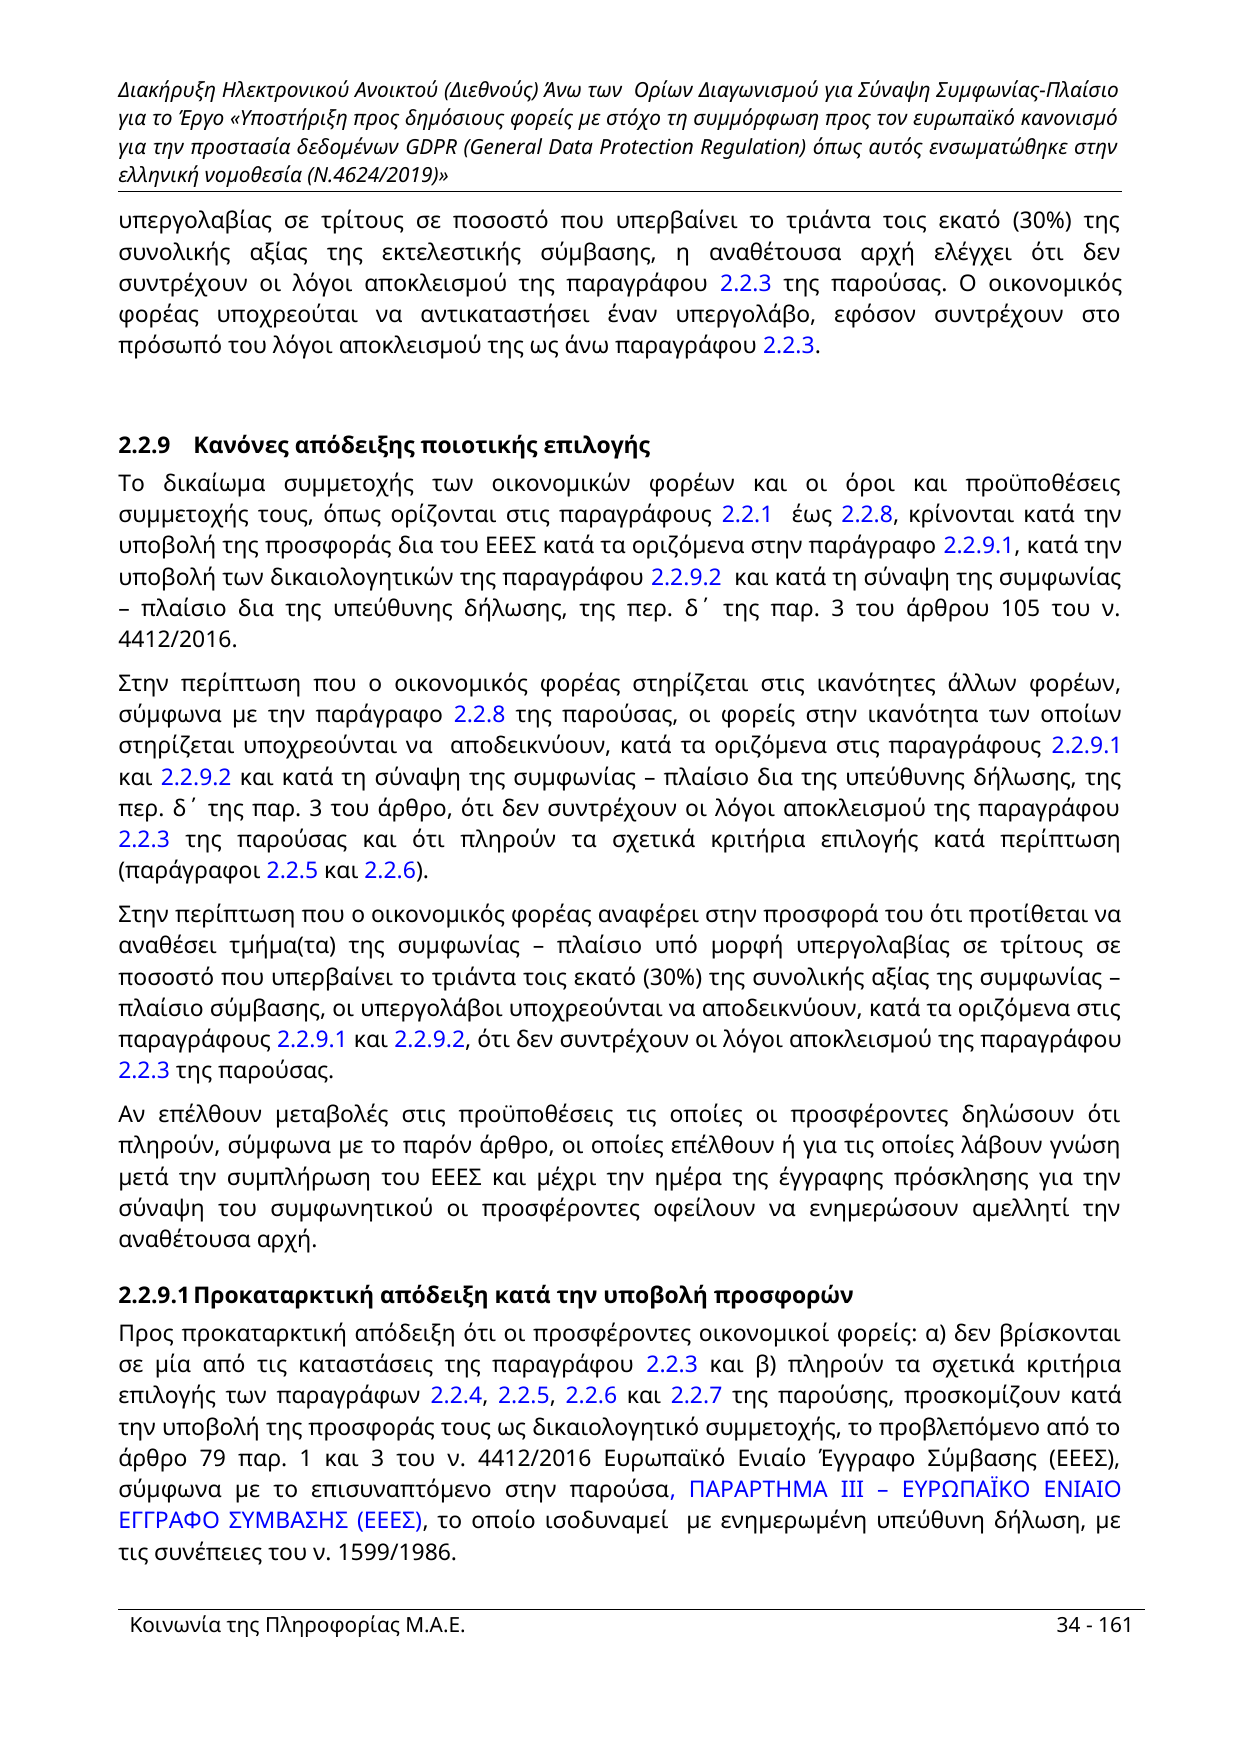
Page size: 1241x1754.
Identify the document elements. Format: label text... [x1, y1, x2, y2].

list Κανόνες απόδειξης ποιοτικής επιλογής [118, 429, 1122, 461]
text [118, 204, 1122, 361]
text Το δικαίωμα συμμετοχής των οικονομικών φορέων και οι όροι και προϋποθέσεις συμμετοχής τους, όπως ορίζονται στις παραγράφους ‎2.2.1 έως 2.2.8, κρίνονται κατά την υποβολή της προσφοράς δια του ΕΕΕΣ κατά τα οριζόμενα στην παράγραφο 2.2.9.1, κατά την υποβολή των δικαιολογητικών της παραγράφου 2.2.9.2 και κατά τη σύναψη της συμφωνίας – πλαίσιο δια της υπεύθυνης δήλωσης, της περ. δ΄ της παρ. 3 του άρθρου 105 του ν. 4412/2016. [118, 467, 1122, 654]
text Αν επέλθουν μεταβολές στις προϋποθέσεις τις οποίες οι προσφέροντες δηλώσουν ότι πληρούν, σύμφωνα με το παρόν άρθρο, οι οποίες επέλθουν ή για τις οποίες λάβουν γνώση μετά την συμπλήρωση του ΕΕΕΣ και μέχρι την ημέρα της έγγραφης πρόσκλησης για την σύναψη του συμφωνητικού οι προσφέροντες οφείλουν να ενημερώσουν αμελλητί την αναθέτουσα αρχή. [118, 1098, 1122, 1254]
subtitle Προκαταρκτική απόδειξη κατά την υποβολή προσφορών [118, 1279, 1122, 1311]
text Στην περίπτωση που o οικονομικός φορέας αναφέρει στην προσφορά του ότι προτίθεται να αναθέσει τμήμα(τα) της συμφωνίας – πλαίσιο υπό μορφή υπεργολαβίας σε τρίτους σε ποσοστό που υπερβαίνει το τριάντα τοις εκατό (30%) της συνολικής αξίας της συμφωνίας – πλαίσιο σύμβασης, οι υπεργολάβοι υποχρεούνται να αποδεικνύουν, κατά τα οριζόμενα στις παραγράφους 2.2.9.1 και ‎2.2.9.2, ότι δεν συντρέχουν οι λόγοι αποκλεισμού της παραγράφου ‎2.2.3 της παρούσας. [118, 898, 1122, 1086]
text Στην περίπτωση που ο οικονομικός φορέας στηρίζεται στις ικανότητες άλλων φορέων, σύμφωνα με την παράγραφο ‎2.2.8 της παρούσας, οι φορείς στην ικανότητα των οποίων στηρίζεται υποχρεούνται να αποδεικνύουν, κατά τα οριζόμενα στις παραγράφους 2.2.9.1 και ‎2.2.9.2 και κατά τη σύναψη της συμφωνίας – πλαίσιο δια της υπεύθυνης δήλωσης, της περ. δ΄ της παρ. 3 του άρθρο, ότι δεν συντρέχουν οι λόγοι αποκλεισμού της παραγράφου 2.2.3 της παρούσας και ότι πληρούν τα σχετικά κριτήρια επιλογής κατά περίπτωση (παράγραφοι ‎2.2.5‎ και 2.2.6). [118, 667, 1122, 886]
text Προς προκαταρκτική απόδειξη ότι οι προσφέροντες οικονομικοί φορείς: α) δεν βρίσκονται σε μία από τις καταστάσεις της παραγράφου 2.2.3 και β) πληρούν τα σχετικά κριτήρια επιλογής των παραγράφων 2.2.4, 2.2.5, 2.2.6 και 2.2.7 της παρούσης, προσκομίζουν κατά την υποβολή της προσφοράς τους ως δικαιολογητικό συμμετοχής, το προβλεπόμενο από το άρθρο 79 παρ. 1 και 3 του ν. 4412/2016 Ευρωπαϊκό Ενιαίο Έγγραφο Σύμβασης (ΕΕΕΣ), σύμφωνα με το επισυναπτόμενο στην παρούσα, ΠΑΡΑΡΤΗΜΑ ΙΙI – ΕΥΡΩΠΑΪΚΟ ΕΝΙΑΙΟ ΕΓΓΡΑΦΟ ΣΥΜΒΑΣΗΣ (ΕΕΕΣ), το οποίο ισοδυναμεί με ενημερωμένη υπεύθυνη δήλωση, με τις συνέπειες του ν. 1599/1986. [118, 1317, 1122, 1567]
